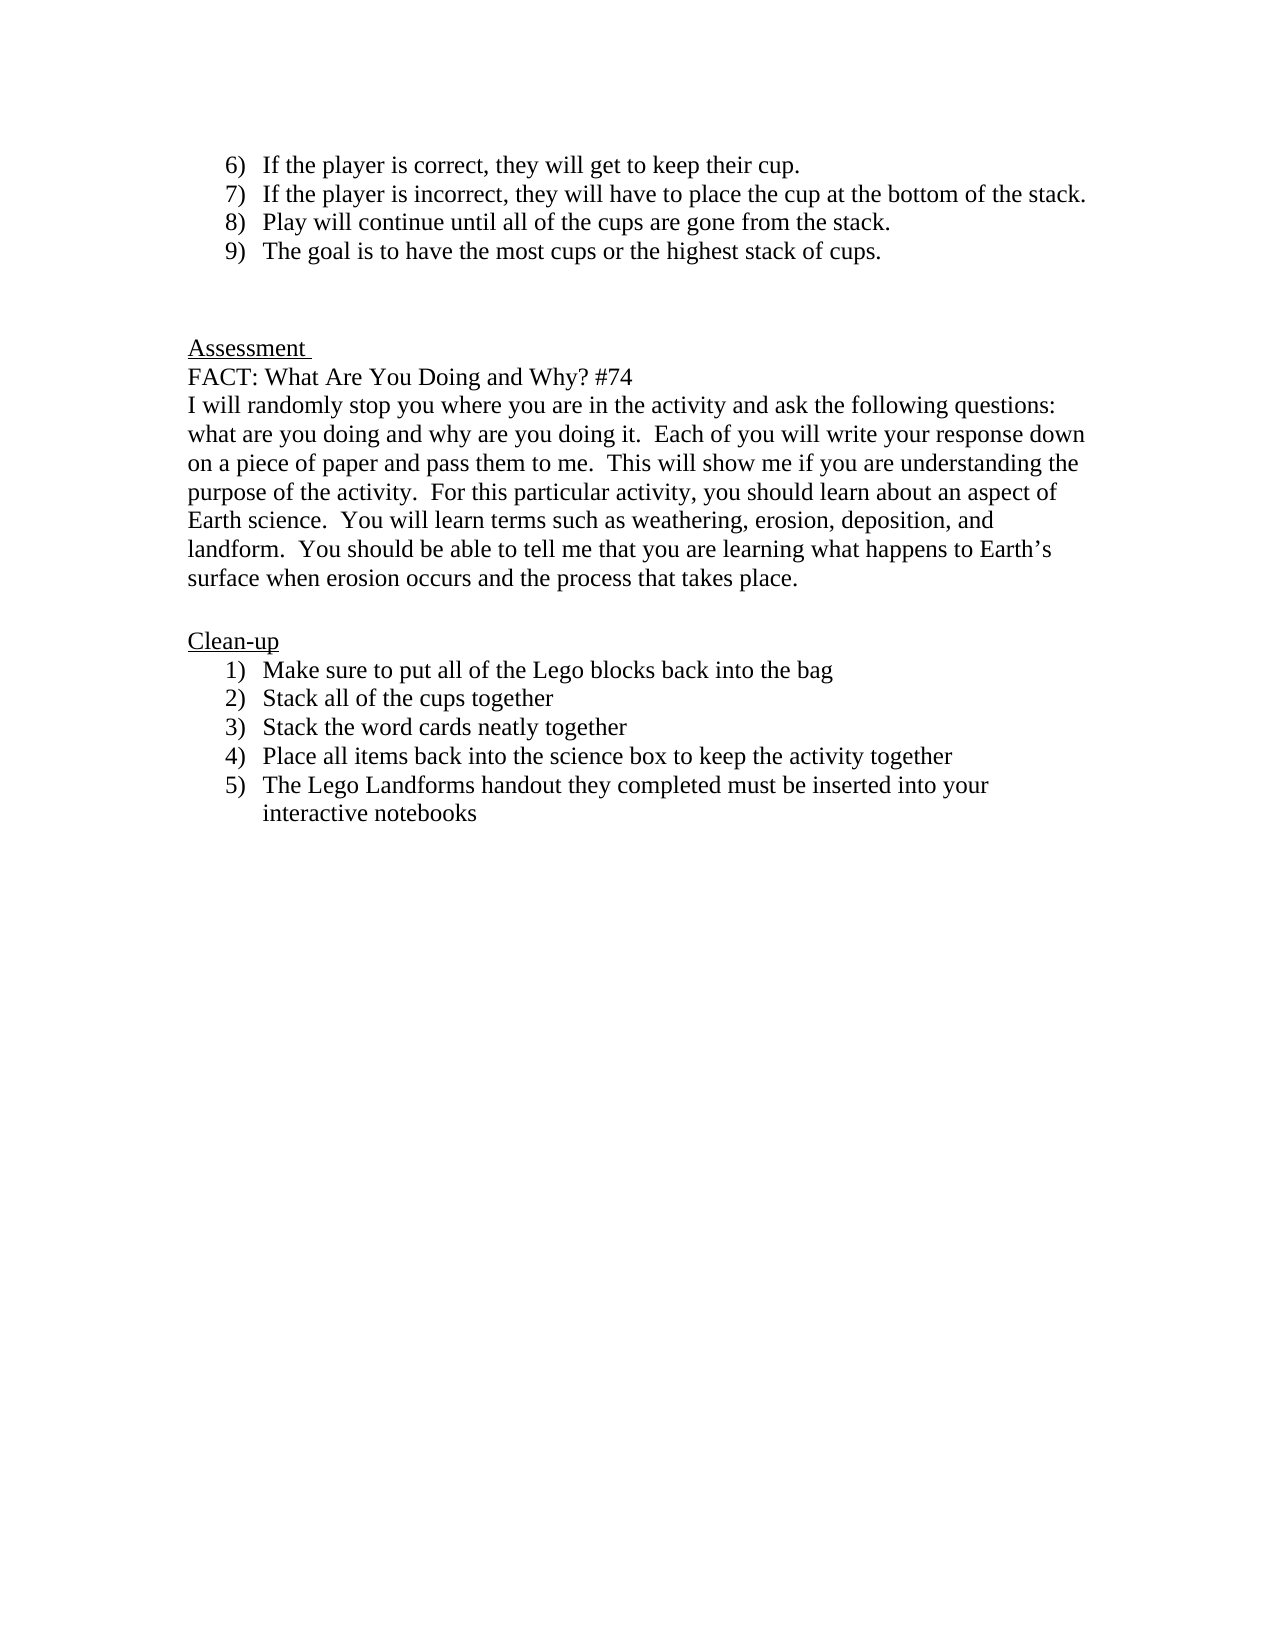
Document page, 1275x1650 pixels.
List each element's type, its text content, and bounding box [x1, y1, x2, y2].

text I will randomly stop you where you are in the activity and ask the following questions: what are you doing and why are you doing it. Each of you will write your response down on a piece of paper and pass them to me. This will show me if you are understanding the purpose of the activity. For this particular activity, you should learn about an aspect of Earth science. You will learn terms such as weathering, erosion, deposition, and landform. You should be able to tell me that you are learning what happens to Earth’s surface when erosion occurs and the process that takes place. [187, 391, 1087, 592]
list If the player is incorrect, they will have to place the cup at the bottom of the stack. [225, 179, 1087, 207]
list The goal is to have the most cups or the highest stack of cups. [225, 236, 1087, 265]
list Play will continue until all of the cups are gone from the stack. [225, 207, 1087, 236]
list If the player is correct, they will get to keep their cup. [225, 150, 1087, 179]
list Stack the word cards neatly together [225, 712, 1087, 741]
list Make sure to put all of the Lego blocks back into the bag [225, 655, 1087, 683]
list Place all items back into the science box to keep the activity together [225, 741, 1087, 770]
text Clean-up [187, 626, 1087, 655]
text FACT: What Are You Doing and Why? #74 [187, 362, 1087, 391]
text Assessment [187, 333, 1087, 362]
list The Lego Landforms handout they completed must be inserted into your interactive notebooks [225, 770, 1087, 827]
list Stack all of the cups together [225, 683, 1087, 712]
